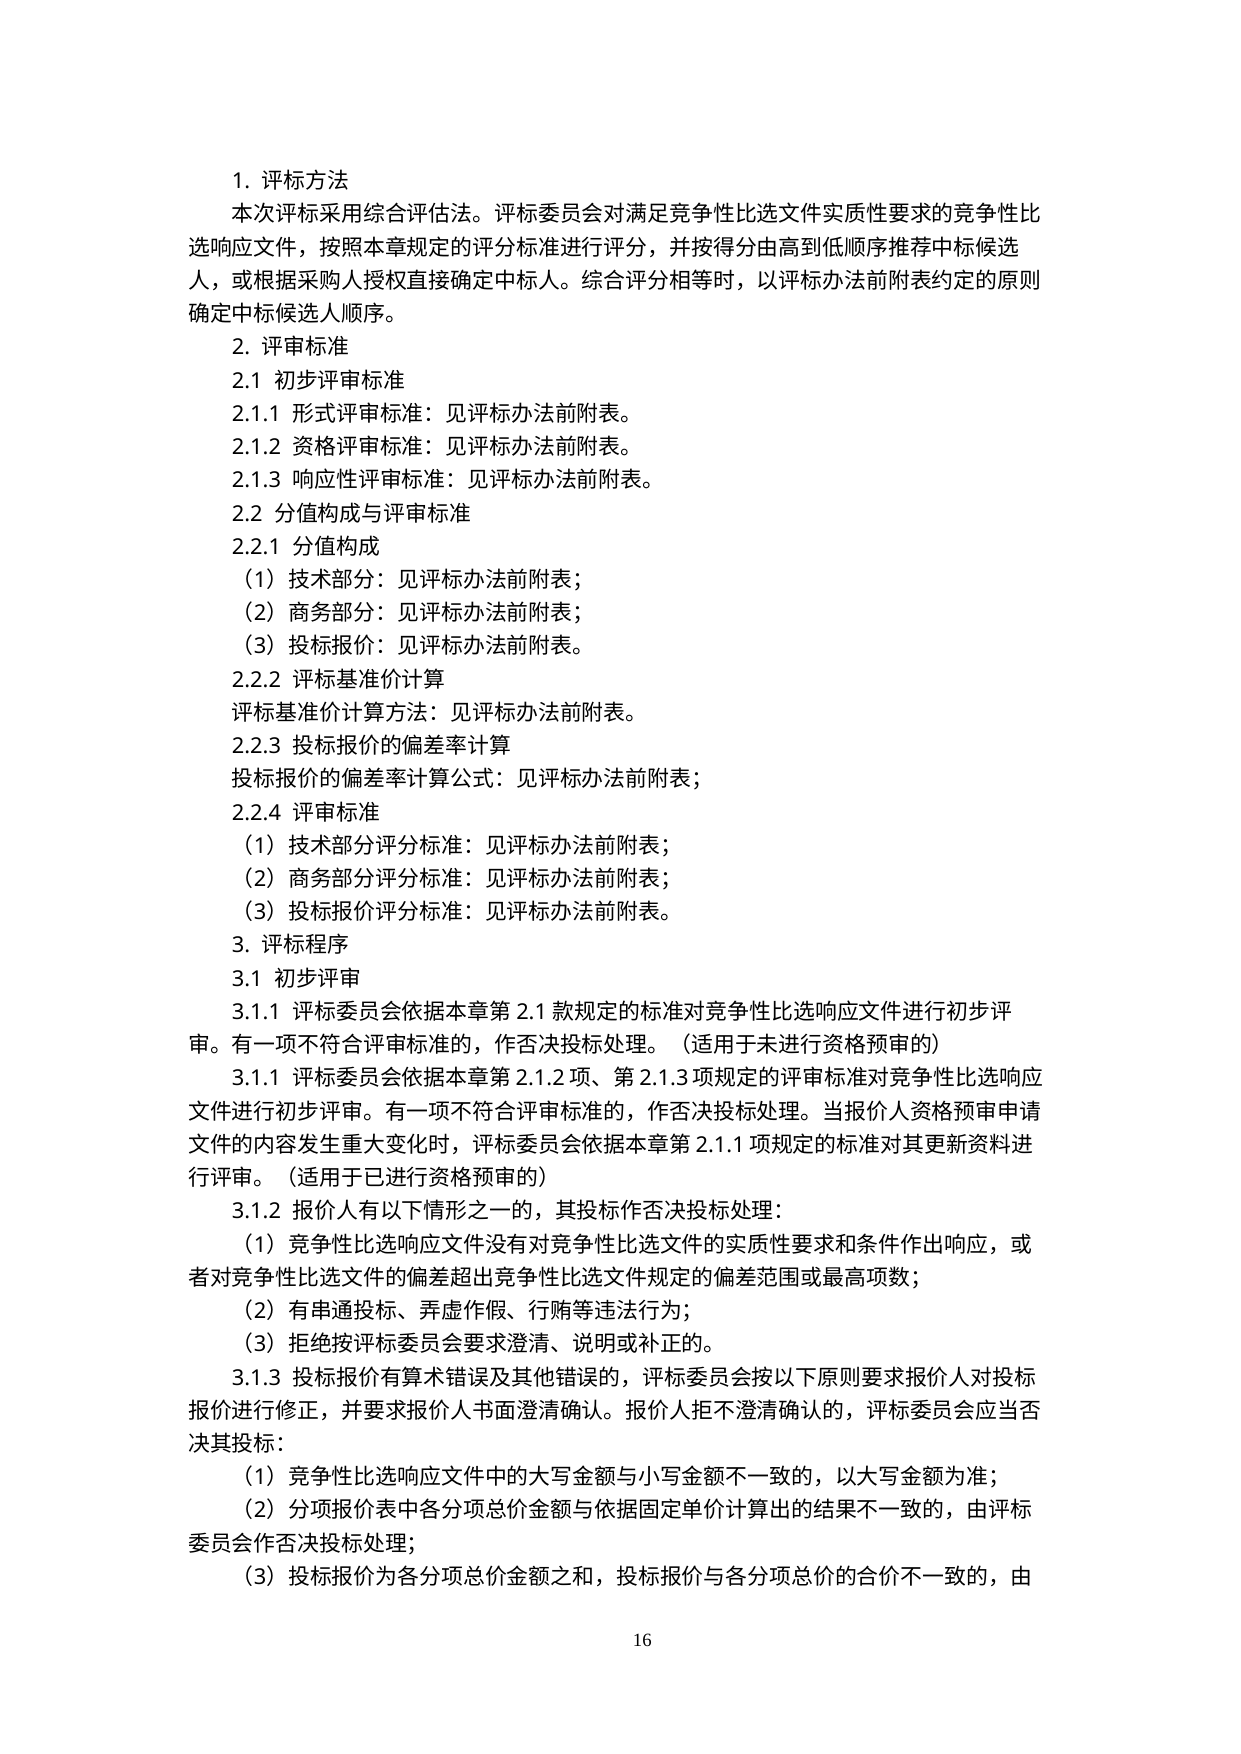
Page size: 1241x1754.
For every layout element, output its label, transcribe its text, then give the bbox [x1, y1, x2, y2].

text （2）有串通投标、弄虚作假、行贿等违法行为； [188, 1292, 1052, 1326]
text 2.2.4 评审标准 [188, 794, 1052, 827]
text （1）竞争性比选响应文件中的大写金额与小写金额不一致的，以大写金额为准； [188, 1458, 1052, 1492]
text 2.1.2 资格评审标准：见评标办法前附表。 [188, 428, 1052, 462]
text 3.1 初步评审 [188, 960, 1052, 993]
text （3）投标报价：见评标办法前附表。 [188, 628, 1052, 661]
text 投标报价的偏差率计算公式：见评标办法前附表； [188, 761, 1052, 794]
text 1. 评标方法 [188, 162, 1052, 196]
text 2.2.3 投标报价的偏差率计算 [188, 727, 1052, 761]
text （2）商务部分评分标准：见评标办法前附表； [188, 860, 1052, 893]
text （1）技术部分：见评标办法前附表； [188, 561, 1052, 594]
text （1）技术部分评分标准：见评标办法前附表； [188, 827, 1052, 860]
text （2）商务部分：见评标办法前附表； [188, 594, 1052, 628]
text 2.2.1 分值构成 [188, 528, 1052, 561]
text （2）分项报价表中各分项总价金额与依据固定单价计算出的结果不一致的，由评标委员会作否决投标处理； [188, 1492, 1052, 1558]
text 2.2 分值构成与评审标准 [188, 495, 1052, 528]
text （3）拒绝按评标委员会要求澄清、说明或补正的。 [188, 1326, 1052, 1359]
text （3）投标报价评分标准：见评标办法前附表。 [188, 893, 1052, 927]
text 2. 评审标准 [188, 329, 1052, 362]
text 3.1.2 报价人有以下情形之一的，其投标作否决投标处理： [188, 1193, 1052, 1226]
text 3.1.1 评标委员会依据本章第 2.1 款规定的标准对竞争性比选响应文件进行初步评审。有一项不符合评审标准的，作否决投标处理。（适用于未进行资格预审的） [188, 993, 1052, 1060]
text 2.1.3 响应性评审标准：见评标办法前附表。 [188, 462, 1052, 495]
text 本次评标采用综合评估法。评标委员会对满足竞争性比选文件实质性要求的竞争性比选响应文件，按照本章规定的评分标准进行评分，并按得分由高到低顺序推荐中标候选人，或根据采购人授权直接确定中标人。综合评分相等时，以评标办法前附表约定的原则确定中标候选人顺序。 [188, 196, 1052, 329]
text 3.1.3 投标报价有算术错误及其他错误的，评标委员会按以下原则要求报价人对投标报价进行修正，并要求报价人书面澄清确认。报价人拒不澄清确认的，评标委员会应当否决其投标： [188, 1359, 1052, 1458]
text 2.1 初步评审标准 [188, 362, 1052, 395]
text 2.2.2 评标基准价计算 [188, 661, 1052, 694]
text 评标基准价计算方法：见评标办法前附表。 [188, 694, 1052, 727]
text （1）竞争性比选响应文件没有对竞争性比选文件的实质性要求和条件作出响应，或者对竞争性比选文件的偏差超出竞争性比选文件规定的偏差范围或最高项数； [188, 1226, 1052, 1292]
text 2.1.1 形式评审标准：见评标办法前附表。 [188, 395, 1052, 428]
text 3. 评标程序 [188, 927, 1052, 960]
text 3.1.1 评标委员会依据本章第2.1.2项、第2.1.3项规定的评审标准对竞争性比选响应文件进行初步评审。有一项不符合评审标准的，作否决投标处理。当报价人资格预审申请文件的内容发生重大变化时，评标委员会依据本章第2.1.1项规定的标准对其更新资料进行评审。（适用于已进行资格预审的） [188, 1060, 1052, 1193]
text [188, 1558, 1052, 1591]
